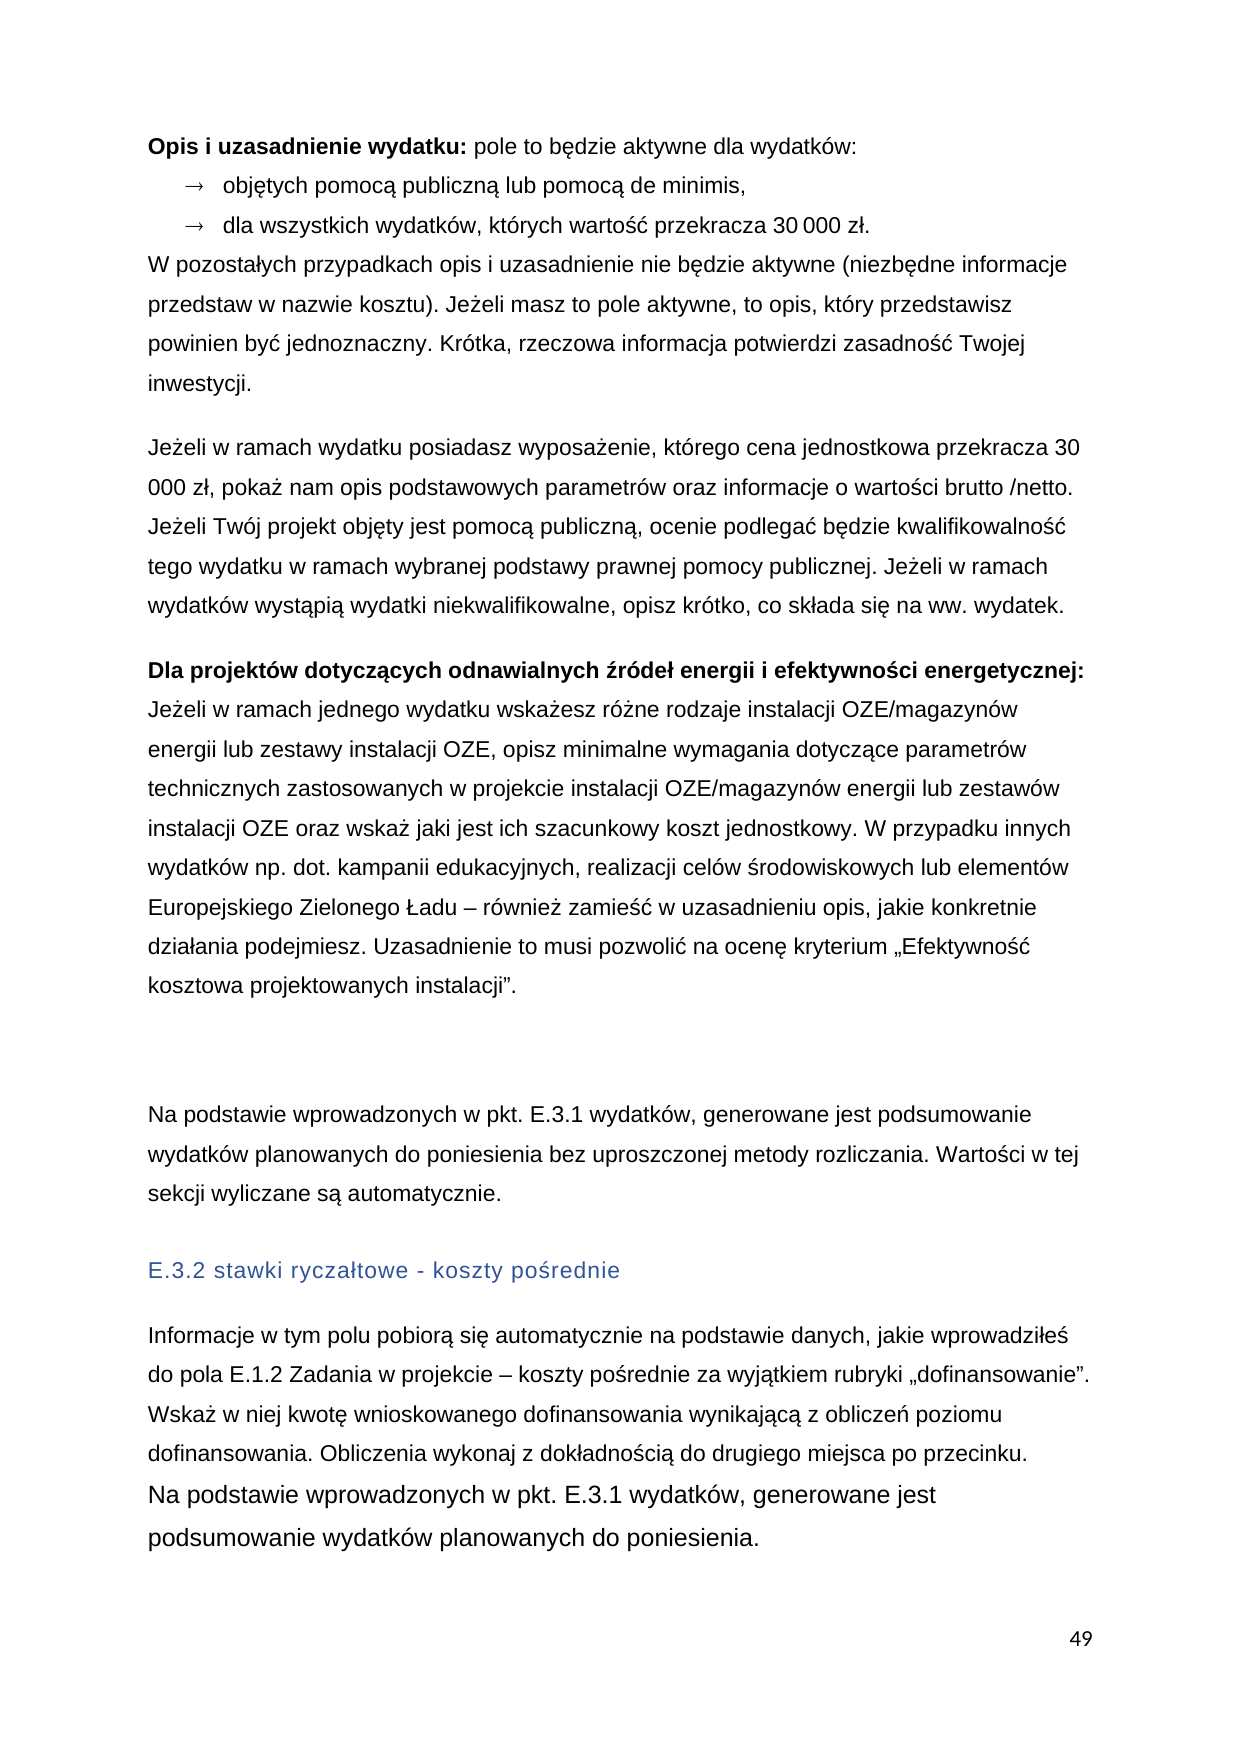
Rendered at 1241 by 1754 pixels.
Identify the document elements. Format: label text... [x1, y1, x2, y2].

text Dla projektów dotyczących odnawialnych źródeł energii i efektywności energetycznej: Jeżeli w ramach jednego wydatku wskażesz różne rodzaje instalacji OZE/magazynów energii lub zestawy instalacji OZE, opisz minimalne wymagania dotyczące parametrów technicznych zastosowanych w projekcie instalacji OZE/magazynów energii lub zestawów instalacji OZE oraz wskaż jaki jest ich szacunkowy koszt jednostkowy. W przypadku innych wydatków np. dot. kampanii edukacyjnych, realizacji celów środowiskowych lub elementów Europejskiego Zielonego Ładu – również zamieść w uzasadnieniu opis, jakie konkretnie działania podejmiesz. Uzasadnienie to musi pozwolić na ocenę kryterium „Efektywność kosztowa projektowanych instalacji”. [148, 657, 1092, 999]
subtitle E.3.2 stawki ryczałtowe - koszty pośrednie [148, 1257, 1092, 1284]
text dla wszystkich wydatków, których wartość przekracza 30 000 zł. [185, 212, 1092, 238]
text Opis i uzasadnienie wydatku: pole to będzie aktywne dla wydatków: [148, 133, 1092, 159]
text Informacje w tym polu pobiorą się automatycznie na podstawie danych, jakie wprowadziłeś do pola E.1.2 Zadania w projekcie – koszty pośrednie za wyjątkiem rubryki „dofinansowanie”. Wskaż w niej kwotę wnioskowanego dofinansowania wynikającą z obliczeń poziomu dofinansowania. Obliczenia wykonaj z dokładnością do drugiego miejsca po przecinku. [148, 1322, 1092, 1467]
text Na podstawie wprowadzonych w pkt. E.3.1 wydatków, generowane jest podsumowanie wydatków planowanych do poniesienia bez uproszczonej metody rozliczania. Wartości w tej sekcji wyliczane są automatycznie. [148, 1101, 1092, 1207]
text W pozostałych przypadkach opis i uzasadnienie nie będzie aktywne (niezbędne informacje przedstaw w nazwie kosztu). Jeżeli masz to pole aktywne, to opis, który przedstawisz powinien być jednoznaczny. Krótka, rzeczowa informacja potwierdzi zasadność Twojej inwestycji. [148, 251, 1092, 396]
text Jeżeli w ramach wydatku posiadasz wyposażenie, którego cena jednostkowa przekracza 30 000 zł, pokaż nam opis podstawowych parametrów oraz informacje o wartości brutto /netto. Jeżeli Twój projekt objęty jest pomocą publiczną, ocenie podlegać będzie kwalifikowalność tego wydatku w ramach wybranej podstawy prawnej pomocy publicznej. Jeżeli w ramach wydatków wystąpią wydatki niekwalifikowalne, opisz krótko, co składa się na ww. wydatek. [148, 434, 1092, 618]
text objętych pomocą publiczną lub pomocą de minimis, [185, 172, 1092, 199]
list Na podstawie wprowadzonych w pkt. E.3.1 wydatków, generowane jest podsumowanie wydatków planowanych do poniesienia. [148, 1480, 1092, 1552]
